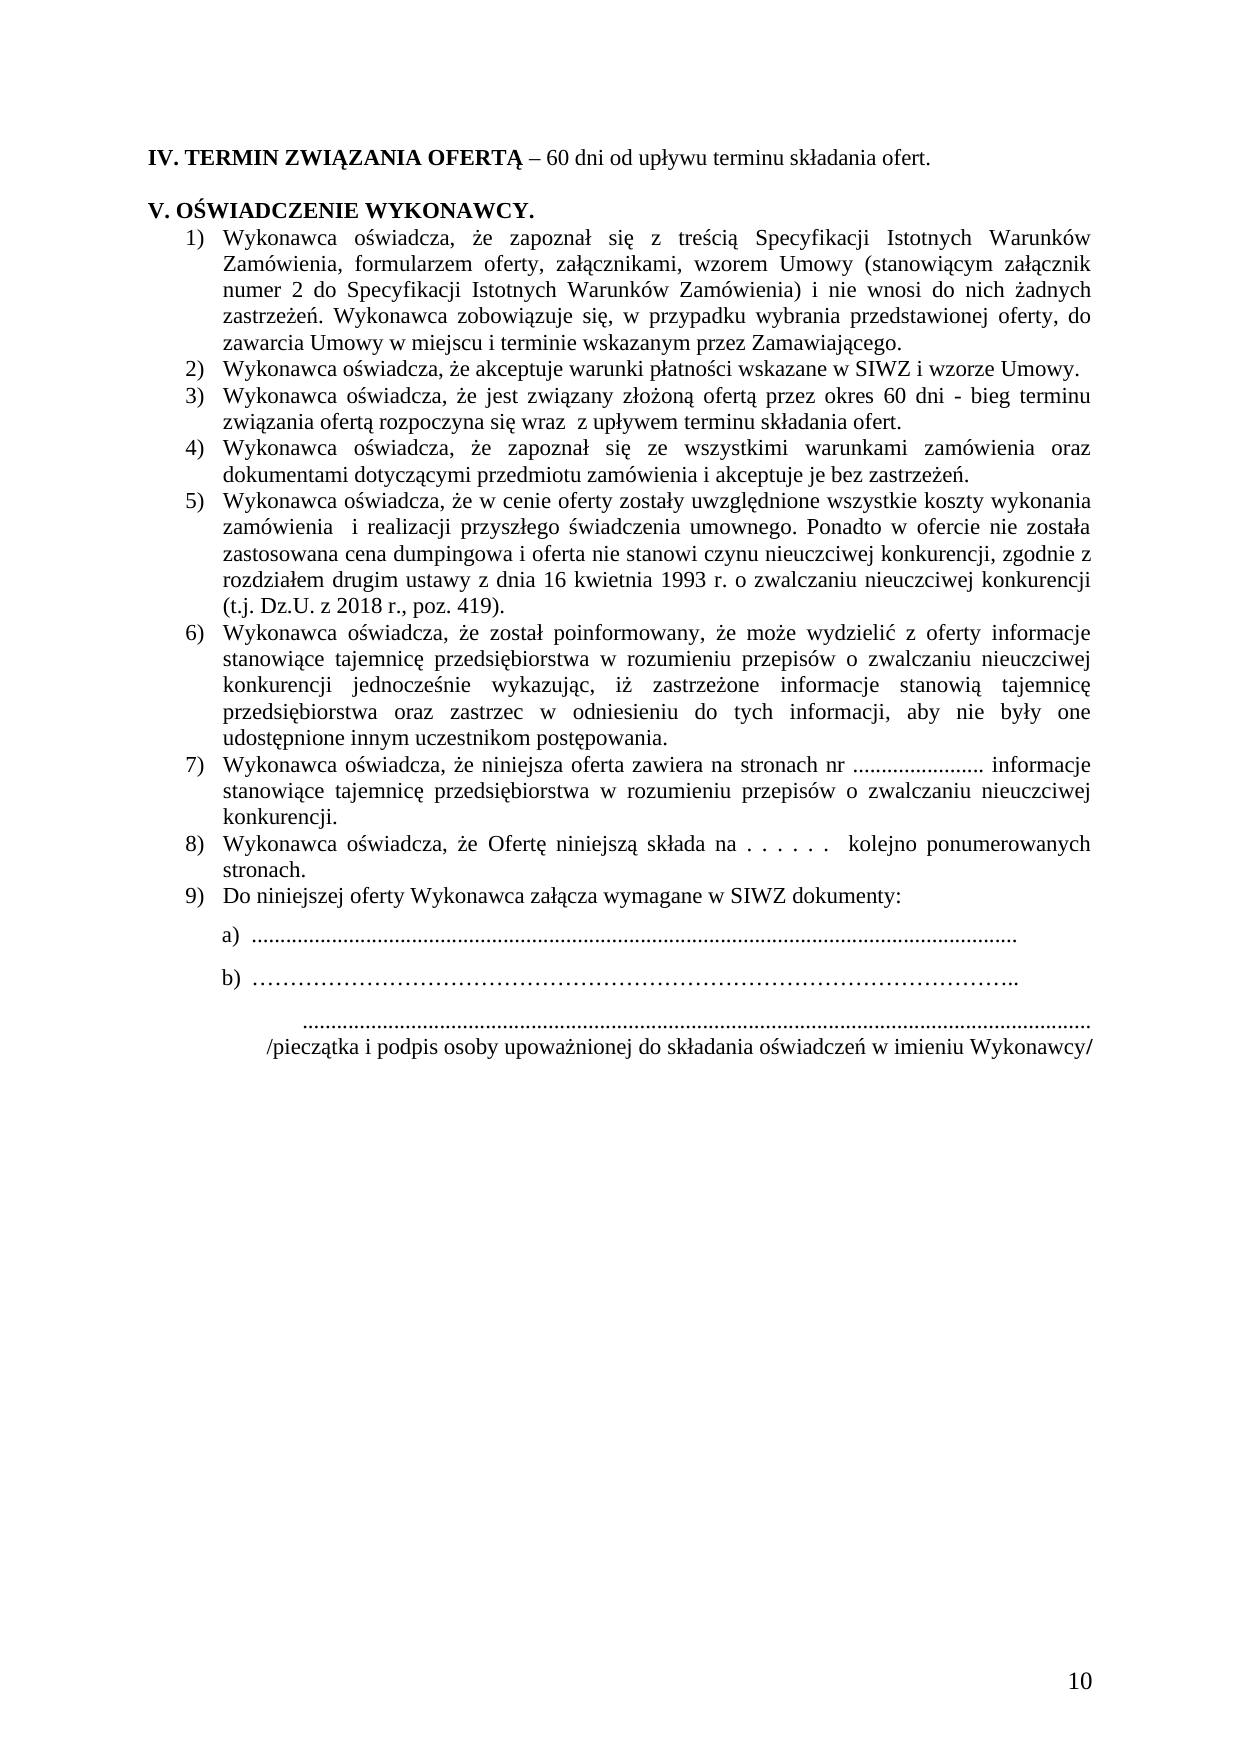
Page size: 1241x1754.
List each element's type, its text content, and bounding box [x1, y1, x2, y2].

list Wykonawca oświadcza, że akceptuje warunki płatności wskazane w SIWZ i wzorze Umowy. [185, 355, 1092, 382]
text IV. TERMIN ZWIĄZANIA OFERTĄ – 60 dni od upływu terminu składania ofert. [148, 144, 1092, 171]
text .......................................................................................................................................... [148, 1007, 1092, 1033]
list Wykonawca oświadcza, że Ofertę niniejszą składa na . . . . . . kolejno ponumerowanych stronach. [185, 830, 1092, 882]
list ...................................................................................................................................... [222, 921, 1092, 948]
list Wykonawca oświadcza, że niniejsza oferta zawiera na stronach nr ....................... informacje stanowiące tajemnicę przedsiębiorstwa w rozumieniu przepisów o zwalczaniu nieuczciwej konkurencji. [185, 751, 1092, 830]
list Wykonawca oświadcza, że jest związany złożoną ofertą przez okres 60 dni - bieg terminu związania ofertą rozpoczyna się wraz z upływem terminu składania ofert. [185, 382, 1092, 434]
list Wykonawca oświadcza, że zapoznał się ze wszystkimi warunkami zamówienia oraz dokumentami dotyczącymi przedmiotu zamówienia i akceptuje je bez zastrzeżeń. [185, 434, 1092, 487]
list Wykonawca oświadcza, że w cenie oferty zostały uwzględnione wszystkie koszty wykonania zamówienia i realizacji przyszłego świadczenia umownego. Ponadto w ofercie nie została zastosowana cena dumpingowa i oferta nie stanowi czynu nieuczciwej konkurencji, zgodnie z rozdziałem drugim ustawy z dnia 16 kwietnia 1993 r. o zwalczaniu nieuczciwej konkurencji (t.j. Dz.U. z 2018 r., poz. 419). [185, 487, 1092, 619]
text /pieczątka i podpis osoby upoważnionej do składania oświadczeń w imieniu Wykonawcy/ [148, 1033, 1092, 1059]
list Wykonawca oświadcza, że został poinformowany, że może wydzielić z oferty informacje stanowiące tajemnicę przedsiębiorstwa w rozumieniu przepisów o zwalczaniu nieuczciwej konkurencji jednocześnie wykazując, iż zastrzeżone informacje stanowią tajemnicę przedsiębiorstwa oraz zastrzec w odniesieniu do tych informacji, aby nie były one udostępnione innym uczestnikom postępowania. [185, 619, 1092, 751]
list ……………………………………………………………………………………….. [222, 964, 1092, 990]
text V. OŚWIADCZENIE WYKONAWCY. [148, 197, 1092, 223]
list Do niniejszej oferty Wykonawca załącza wymagane w SIWZ dokumenty: [185, 882, 1092, 909]
list Wykonawca oświadcza, że zapoznał się z treścią Specyfikacji Istotnych Warunków Zamówienia, formularzem oferty, załącznikami, wzorem Umowy (stanowiącym załącznik numer 2 do Specyfikacji Istotnych Warunków Zamówienia) i nie wnosi do nich żadnych zastrzeżeń. Wykonawca zobowiązuje się, w przypadku wybrania przedstawionej oferty, do zawarcia Umowy w miejscu i terminie wskazanym przez Zamawiającego. [185, 223, 1092, 355]
